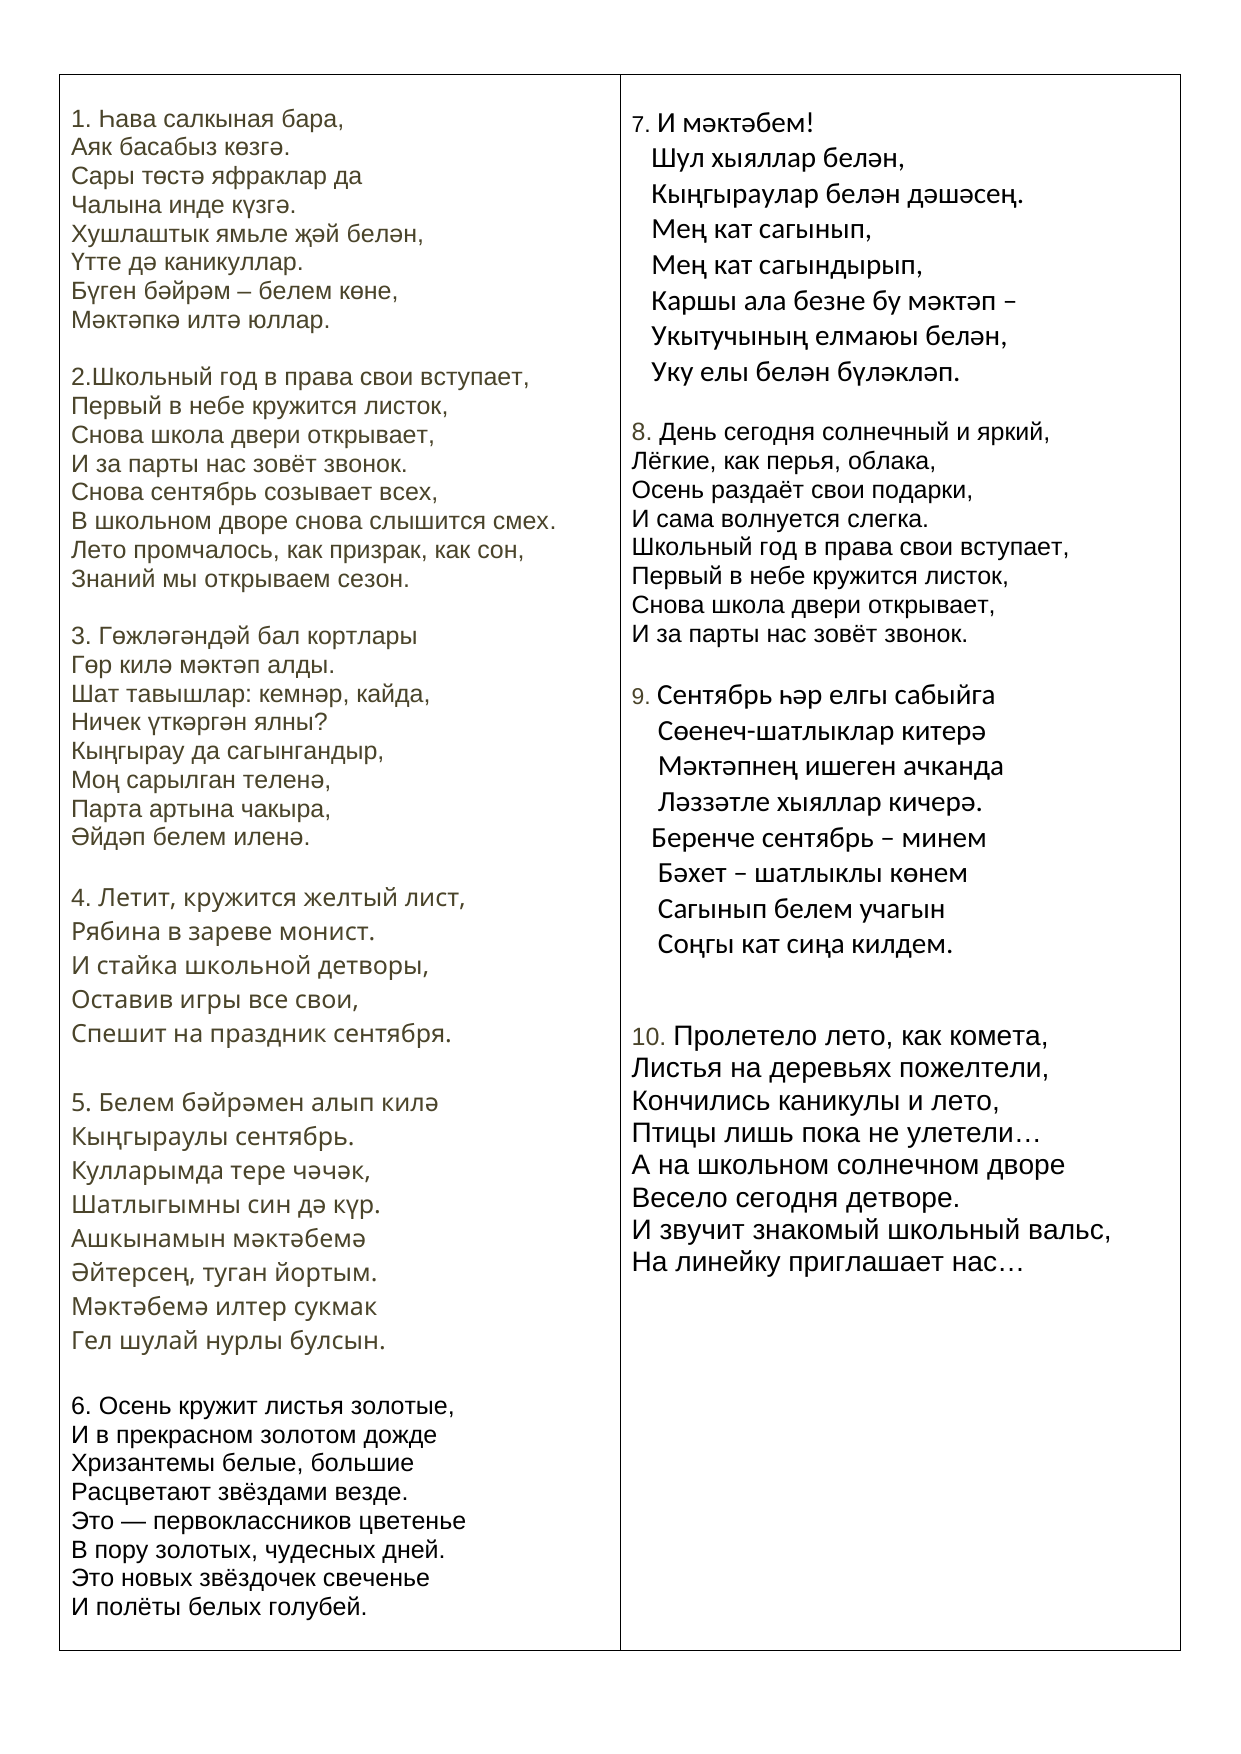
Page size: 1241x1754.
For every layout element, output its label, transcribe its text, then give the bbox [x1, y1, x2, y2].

table_header 1. Һава салкыная бара, Аяк басабыз көзгә. Сары төстә яфраклар да Чалына инде күзгә. Хушлаштык ямьле җәй белән, Үтте дә каникуллар. Бүген бәйрәм – белем көне, Мәктәпкә илтә юллар. 2.Школьный год в права свои вступает, Первый в небе кружится листок, Снова школа двери открывает, И за парты нас зовёт звонок. Снова сентябрь созывает всех, В школьном дворе снова слышится смех. Лето промчалось, как призрак, как сон, Знаний мы открываем сезон. 3. Гөжләгәндәй бал кортлары Гөр килә мәктәп алды. Шат тавышлар: кемнәр, кайда, Ничек үткәргән ялны? Кыңгырау да сагынгандыр, Моң сарылган теленә, Парта артына чакыра, Әйдәп белем иленә. 4. Летит, кружится желтый лист, Рябина в зареве монист. И стайка школьной детворы, Оставив игры все свои, Спешит на праздник сентября. 5. Белем бәйрәмен алып килә Кыңгыраулы сентябрь. Кулларымда тере чәчәк, Шатлыгымны син дә күр. Ашкынамын мәктәбемә Әйтерсең, туган йортым. Мәктәбемә илтер сукмак Гел шулай нурлы булсын. 6. Осень кружит листья золотые, И в прекрасном золотом дожде Хризантемы белые, большие Расцветают звёздами везде. Это — первоклассников цветенье В пору золотых, чудесных дней. Это новых звёздочек свеченье И полёты белых голубей. [60, 75, 620, 1649]
table_header 7. И мәктәбем! Шул хыяллар белән, Кыңгыраулар белән дәшәсең. Мең кат сагынып, Мең кат сагындырып, Каршы ала безне бу мәктәп – Укытучының елмаюы белән, Уку елы белән бүләкләп. 8. День сегодня солнечный и яркий, Лёгкие, как перья, облака, Осень раздаёт свои подарки, И сама волнуется слегка. Школьный год в права свои вступает, Первый в небе кружится листок, Снова школа двери открывает, И за парты нас зовёт звонок. 9. Сентябрь һәр елгы сабыйга Сөенеч-шатлыклар китерә Мәктәпнең ишеген ачканда Ләззәтле хыяллар кичерә. Беренче сентябрь – минем Бәхет – шатлыклы көнем Сагынып белем учагын Соңгы кат сиңа килдем. 10. Пролетело лето, как комета, Листья на деревьях пожелтели, Кончились каникулы и лето, Птицы лишь пока не улетели… А на школьном солнечном дворе Весело сегодня детворе. И звучит знакомый школьный вальс, На линейку приглашает нас… [621, 75, 1180, 1649]
